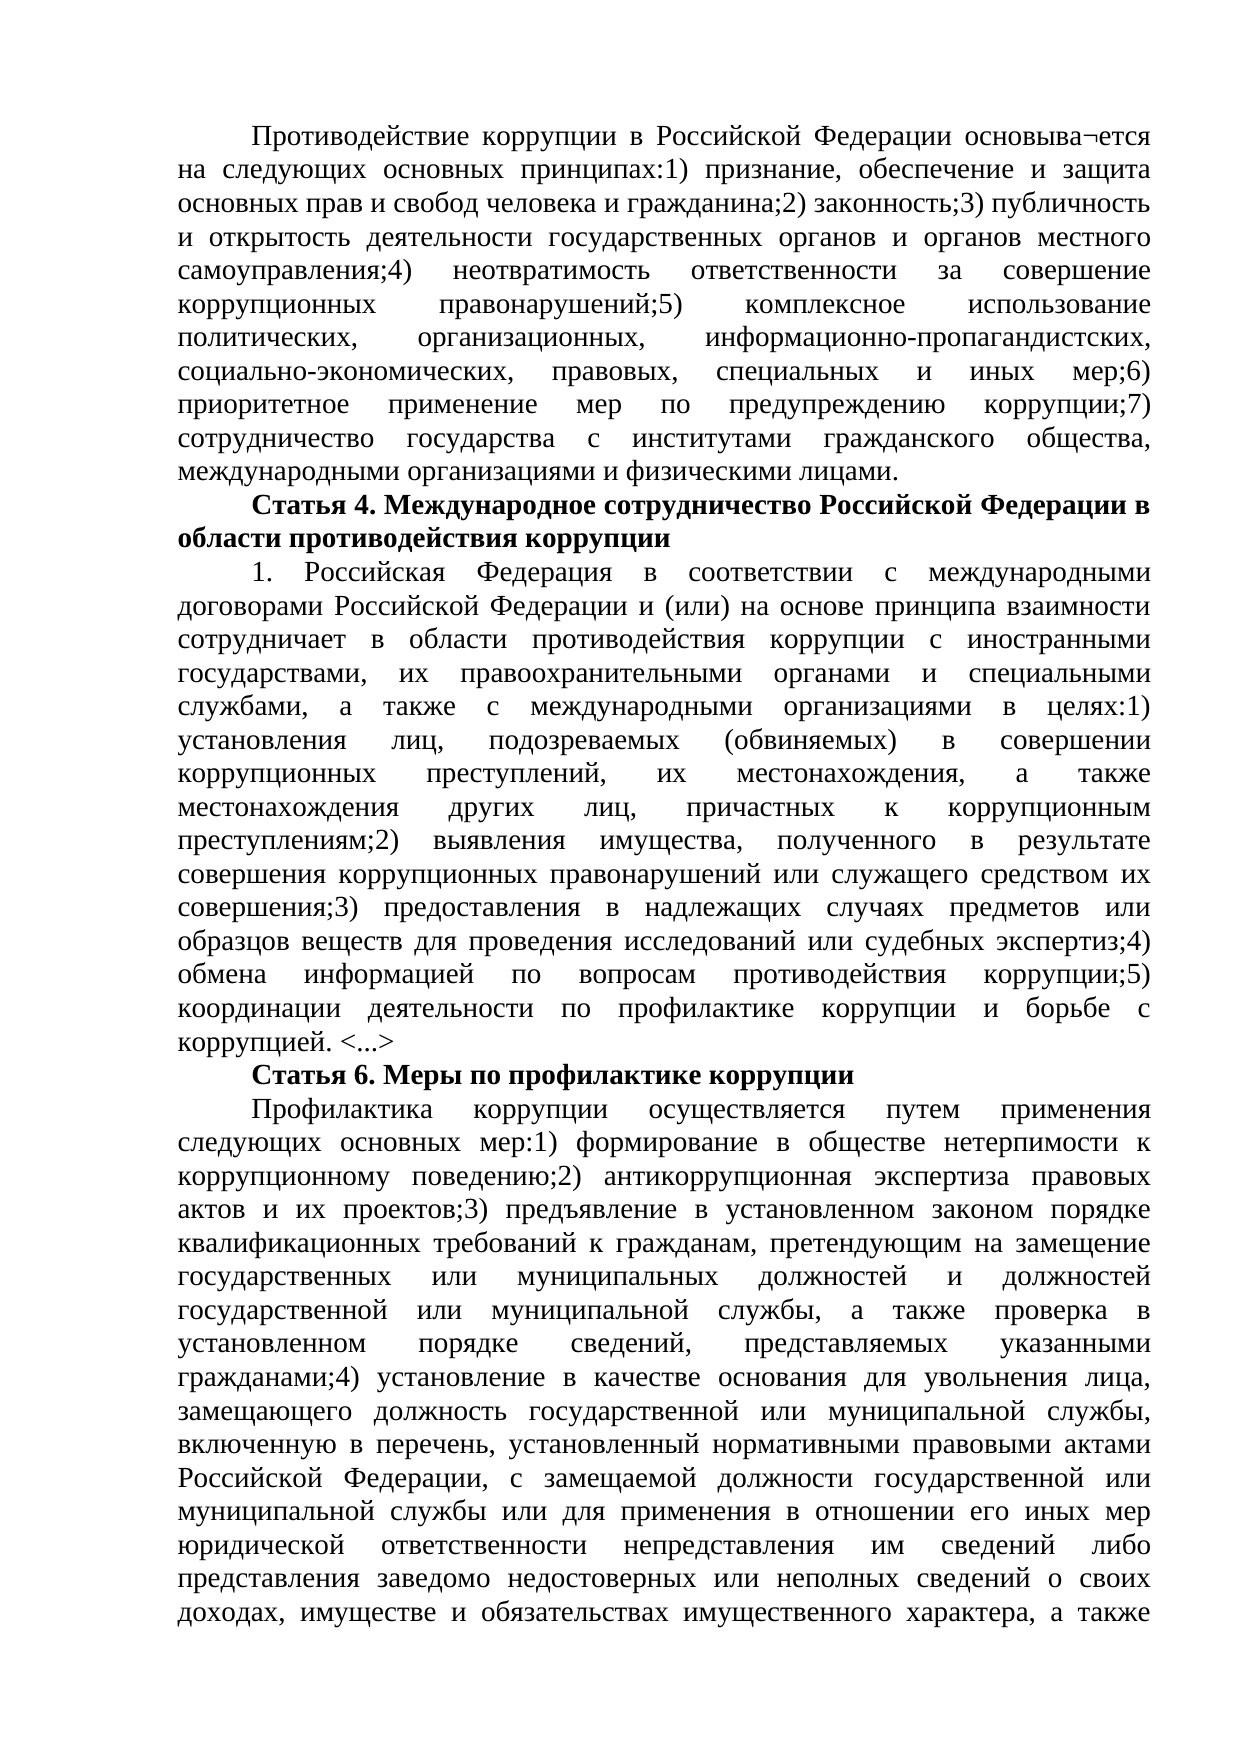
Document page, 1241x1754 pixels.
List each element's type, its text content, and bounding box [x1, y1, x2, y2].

text Статья 6. Меры по профилактике коррупции [177, 1057, 1152, 1091]
text 1. Российская Федерация в соответствии с международными договорами Российской Федерации и (или) на основе принципа взаимности сотрудничает в области противодействия коррупции с иностранными государствами, их правоохранительными органами и специальными службами, а также с международными организациями в целях:1) установления лиц, подозреваемых (обвиняемых) в совершении коррупционных преступлений, их местонахождения, а также местонахождения других лиц, причастных к коррупционным преступлениям;2) выявления имущества, полученного в результате совершения коррупционных правонарушений или служащего средством их совершения;3) предоставления в надлежащих случаях предметов или образцов веществ для проведения исследований или судебных экспертиз;4) обмена информацией по вопросам противодействия коррупции;5) координации деятельности по профилактике коррупции и борьбе с коррупцией. <...> [177, 554, 1152, 1057]
text Противодействие коррупции в Российской Федерации основыва¬ется на следующих основных принципах:1) признание, обеспечение и защита основных прав и свобод человека и гражданина;2) законность;3) публичность и открытость деятельности государственных органов и органов местного самоуправления;4) неотвратимость ответственности за совершение коррупционных правонарушений;5) комплексное использование политических, организационных, информационно-пропагандистских, социально-экономических, правовых, специальных и иных мер;6) приоритетное применение мер по предупреждению коррупции;7) сотрудничество государства с институтами гражданского общества, международными организациями и физическими лицами. [177, 118, 1152, 487]
text Статья 4. Международное сотрудничество Российской Федерации в области противодействия коррупции [177, 487, 1152, 554]
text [177, 1091, 1152, 1627]
